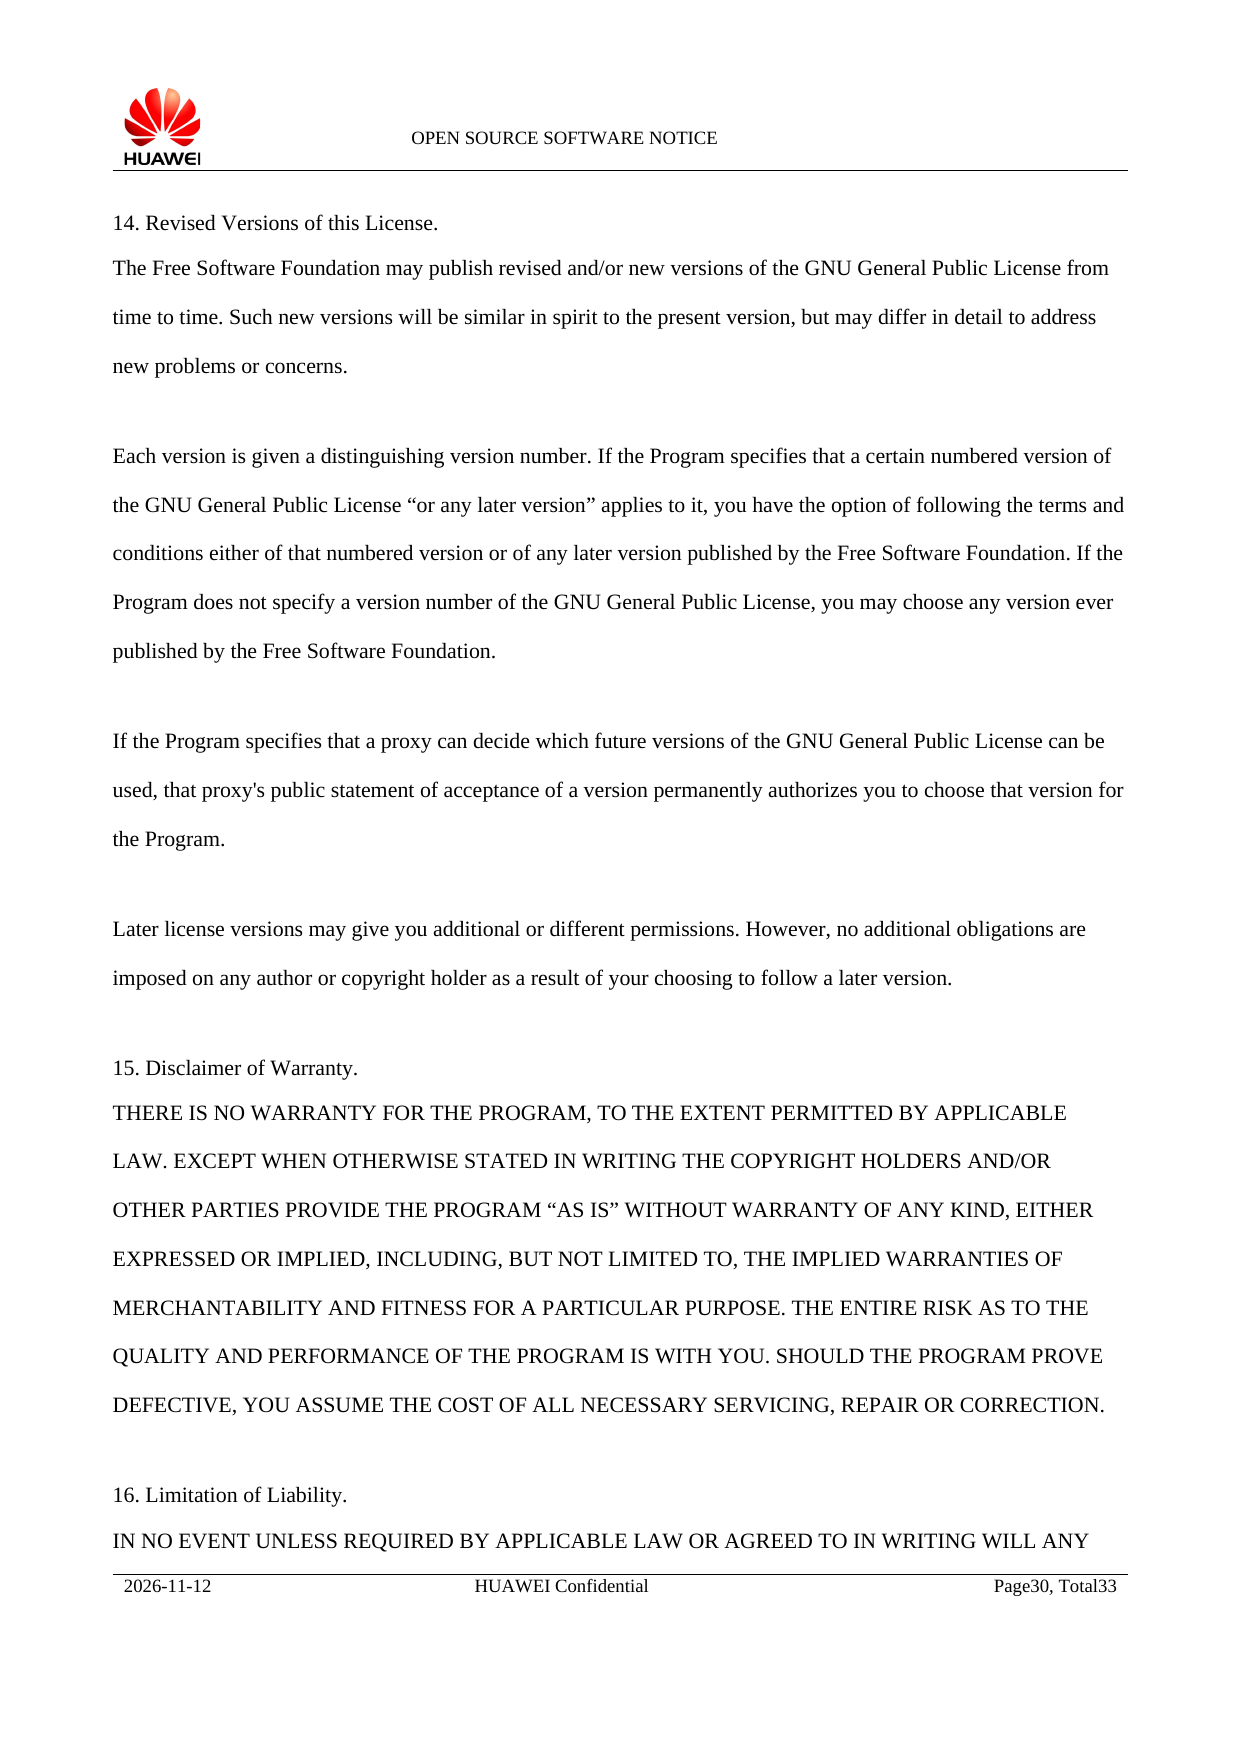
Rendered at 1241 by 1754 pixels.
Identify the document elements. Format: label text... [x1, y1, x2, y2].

text Each version is given a distinguishing version number. If the Program specifies that a certain numbered version of the GNU General Public License “or any later version” applies to it, you have the option of following the terms and conditions either of that numbered version or of any later version published by the Free Software Foundation. If the Program does not specify a version number of the GNU General Public License, you may choose any version ever published by the Free Software Foundation. [112, 439, 1128, 667]
text Later license versions may give you additional or different permissions. However, no additional obligations are imposed on any author or copyright holder as a result of your choosing to follow a later version. [112, 912, 1128, 993]
text If the Program specifies that a proxy can decide which future versions of the GNU General Public License can be used, that proxy's public statement of acceptance of a version permanently authorizes you to choose that version for the Program. [112, 724, 1128, 854]
picture [124, 88, 201, 165]
text The Free Software Foundation may publish revised and/or new versions of the GNU General Public License from time to time. Such new versions will be similar in spirit to the present version, but may differ in detail to address new problems or concerns. [112, 251, 1128, 381]
text 14. Revised Versions of this License. [112, 206, 1128, 239]
text 15. Disclaimer of Warranty. [112, 1051, 1128, 1083]
text THERE IS NO WARRANTY FOR THE PROGRAM, TO THE EXTENT PERMITTED BY APPLICABLE LAW. EXCEPT WHEN OTHERWISE STATED IN WRITING THE COPYRIGHT HOLDERS AND/OR OTHER PARTIES PROVIDE THE PROGRAM “AS IS” WITHOUT WARRANTY OF ANY KIND, EITHER EXPRESSED OR IMPLIED, INCLUDING, BUT NOT LIMITED TO, THE IMPLIED WARRANTIES OF MERCHANTABILITY AND FITNESS FOR A PARTICULAR PURPOSE. THE ENTIRE RISK AS TO THE QUALITY AND PERFORMANCE OF THE PROGRAM IS WITH YOU. SHOULD THE PROGRAM PROVE DEFECTIVE, YOU ASSUME THE COST OF ALL NECESSARY SERVICING, REPAIR OR CORRECTION. [112, 1096, 1128, 1421]
text 16. Limitation of Liability. [112, 1479, 1128, 1511]
